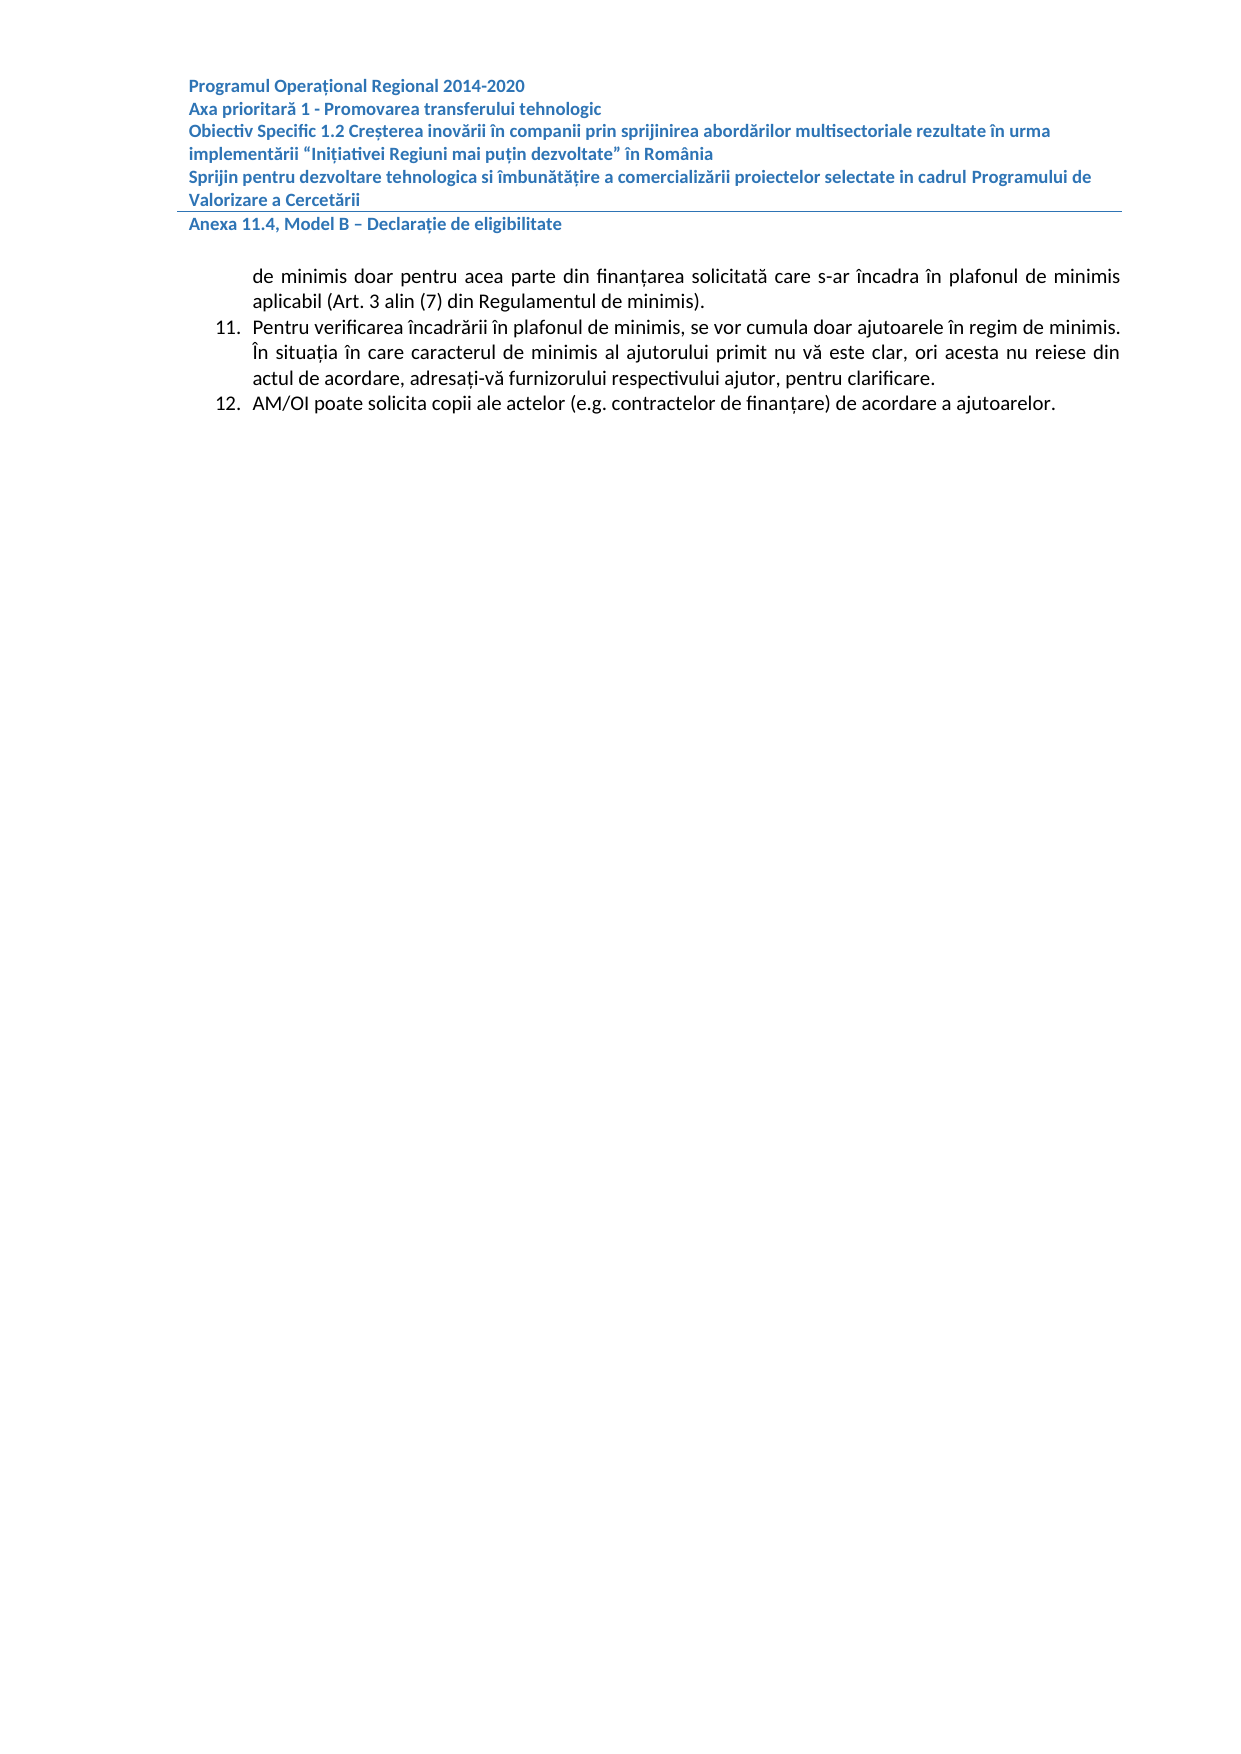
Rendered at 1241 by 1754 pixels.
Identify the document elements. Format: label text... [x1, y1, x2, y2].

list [215, 263, 1122, 314]
list Pentru verificarea încadrării în plafonul de minimis, se vor cumula doar ajutoarele în regim de minimis. În situația în care caracterul de minimis al ajutorului primit nu vă este clar, ori acesta nu reiese din actul de acordare, adresați-vă furnizorului respectivului ajutor, pentru clarificare. [215, 314, 1122, 390]
list AM/OI poate solicita copii ale actelor (e.g. contractelor de finanțare) de acordare a ajutoarelor. [215, 390, 1122, 416]
